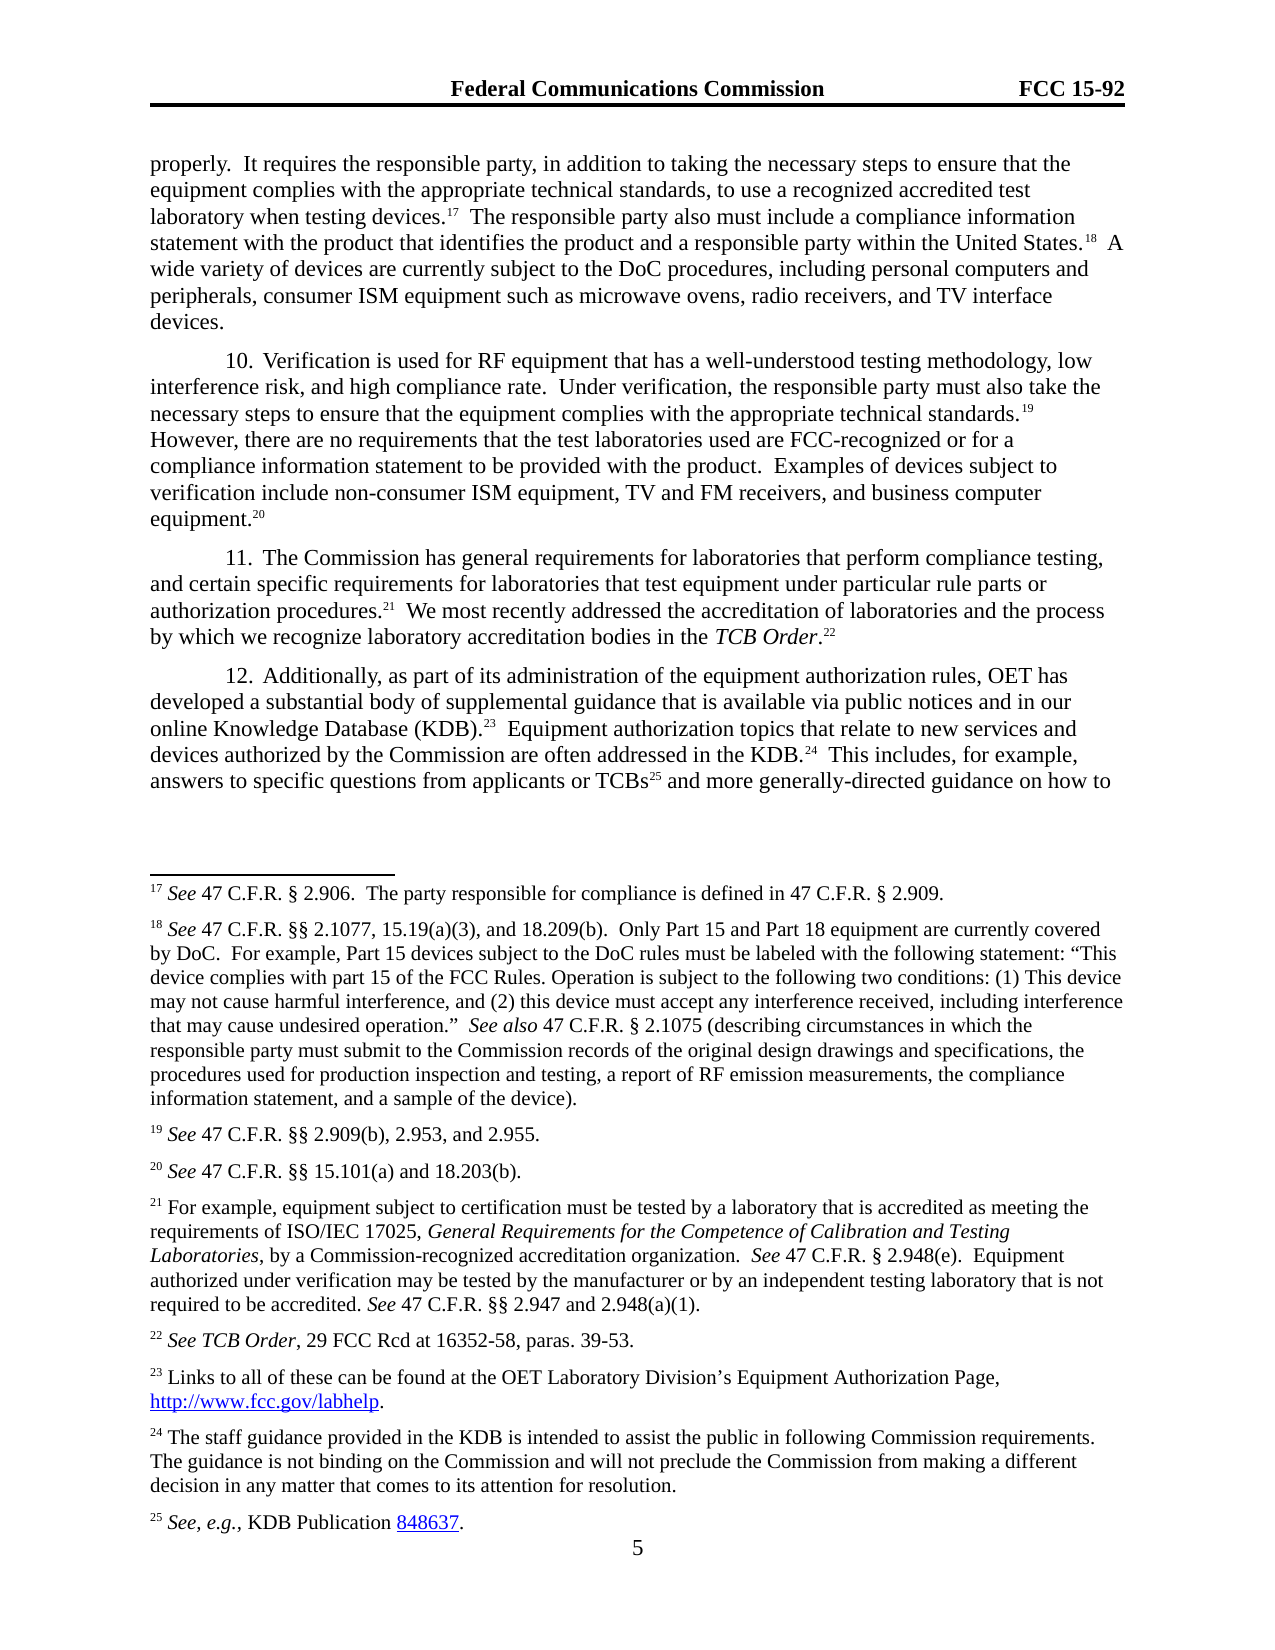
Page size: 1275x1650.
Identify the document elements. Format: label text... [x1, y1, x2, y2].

text Verification is used for RF equipment that has a well-understood testing methodology, low interference risk, and high compliance rate. Under verification, the responsible party must also take the necessary steps to ensure that the equipment complies with the appropriate technical standards. However, there are no requirements that the test laboratories used are FCC-recognized or for a compliance information statement to be provided with the product. Examples of devices subject to verification include non-consumer ISM equipment, TV and FM receivers, and business computer equipment. [150, 347, 1125, 531]
text Additionally, as part of its administration of the equipment authorization rules, OET has developed a substantial body of supplemental guidance that is available via public notices and in our online Knowledge Database (KDB). Equipment authorization topics that relate to new services and devices authorized by the Commission are often addressed in the KDB. This includes, for example, answers to specific questions from applicants or TCBs and more generally-directed guidance on how to file for authorization of new types of devices or how to conduct compliance testing. Collectively, the three equipment authorization procedures, our compliance testing rules, and KDB guidance form the core of our equipment authorization process. [150, 662, 1125, 794]
text The DoC procedure is used in situations where the Commission is concerned that some of the test procedures are not fully established or the established test procedures require a high degree of technical expertise, and the equipment may pose a risk of causing harmful interference if it is not tested properly. It requires the responsible party, in addition to taking the necessary steps to ensure that the equipment complies with the appropriate technical standards, to use a recognized accredited test laboratory when testing devices. The responsible party also must include a compliance information statement with the product that identifies the product and a responsible party within the United States. A wide variety of devices are currently subject to the DoC procedures, including personal computers and peripherals, consumer ISM equipment such as microwave ovens, radio receivers, and TV interface devices. [150, 150, 1125, 334]
text The Commission has general requirements for laboratories that perform compliance testing, and certain specific requirements for laboratories that test equipment under particular rule parts or authorization procedures. We most recently addressed the accreditation of laboratories and the process by which we recognize laboratory accreditation bodies in the TCB Order. [150, 544, 1125, 649]
